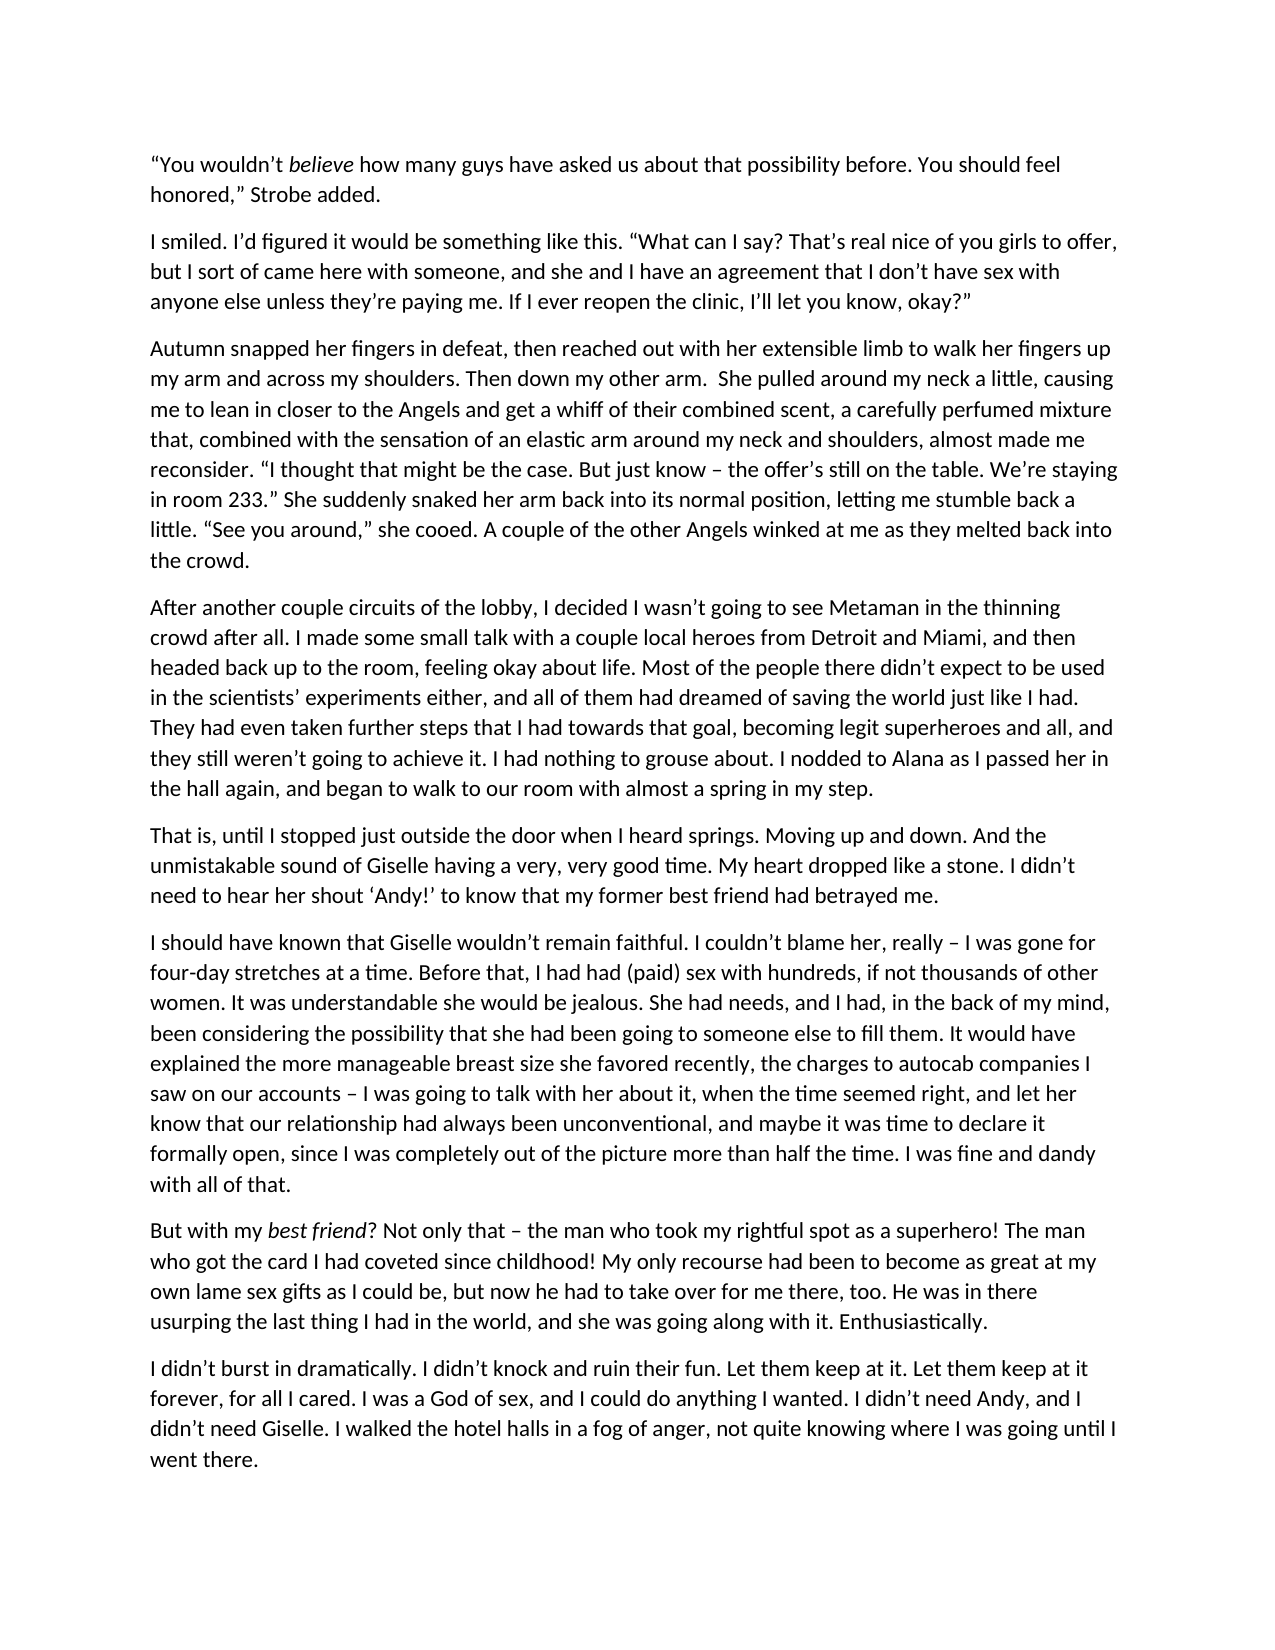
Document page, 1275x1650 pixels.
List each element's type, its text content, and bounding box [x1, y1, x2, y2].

text I didn’t burst in dramatically. I didn’t knock and ruin their fun. Let them keep at it. Let them keep at it forever, for all I cared. I was a God of sex, and I could do anything I wanted. I didn’t need Andy, and I didn’t need Giselle. I walked the hotel halls in a fog of anger, not quite knowing where I was going until I went there. [150, 1354, 1125, 1473]
text “You wouldn’t believe how many guys have asked us about that possibility before. You should feel honored,” Strobe added. [150, 150, 1125, 208]
text But with my best friend? Not only that – the man who took my rightful spot as a superhero! The man who got the card I had coveted since childhood! My only recourse had been to become as great at my own lame sex gifts as I could be, but now he had to take over for me there, too. He was in there usurping the last thing I had in the world, and she was going along with it. Enthusiastically. [150, 1217, 1125, 1335]
text I smiled. I’d figured it would be something like this. “What can I say? That’s real nice of you girls to offer, but I sort of came here with someone, and she and I have an agreement that I don’t have sex with anyone else unless they’re paying me. If I ever reopen the clinic, I’ll let you know, okay?” [150, 227, 1125, 316]
text I should have known that Giselle wouldn’t remain faithful. I couldn’t blame her, really – I was gone for four-day stretches at a time. Before that, I had had (paid) sex with hundreds, if not thousands of other women. It was understandable she would be jealous. She had needs, and I had, in the back of my mind, been considering the possibility that she had been going to someone else to fill them. It would have explained the more manageable breast size she favored recently, the charges to autocab companies I saw on our accounts – I was going to talk with her about it, when the time seemed right, and let her know that our relationship had always been unconventional, and maybe it was time to declare it formally open, since I was completely out of the picture more than half the time. I was fine and dandy with all of that. [150, 928, 1125, 1198]
text After another couple circuits of the lobby, I decided I wasn’t going to see Metaman in the thinning crowd after all. I made some small talk with a couple local heroes from Detroit and Miami, and then headed back up to the room, feeling okay about life. Most of the people there didn’t expect to be used in the scientists’ experiments either, and all of them had dreamed of saving the world just like I had. They had even taken further steps that I had towards that goal, becoming legit superheroes and all, and they still weren’t going to achieve it. I had nothing to grouse about. I nodded to Alana as I passed her in the hall again, and began to walk to our room with almost a spring in my step. [150, 593, 1125, 802]
text Autumn snapped her fingers in defeat, then reached out with her extensible limb to walk her fingers up my arm and across my shoulders. Then down my other arm. She pulled around my neck a little, causing me to lean in closer to the Angels and get a whiff of their combined scent, a carefully perfumed mixture that, combined with the sensation of an elastic arm around my neck and shoulders, almost made me reconsider. “I thought that might be the case. But just know – the offer’s still on the table. We’re staying in room 233.” She suddenly snaked her arm back into its normal position, letting me stumble back a little. “See you around,” she cooed. A couple of the other Angels winked at me as they melted back into the crowd. [150, 334, 1125, 574]
text That is, until I stopped just outside the door when I heard springs. Moving up and down. And the unmistakable sound of Giselle having a very, very good time. My heart dropped like a stone. I didn’t need to hear her shout ‘Andy!’ to know that my former best friend had betrayed me. [150, 821, 1125, 909]
